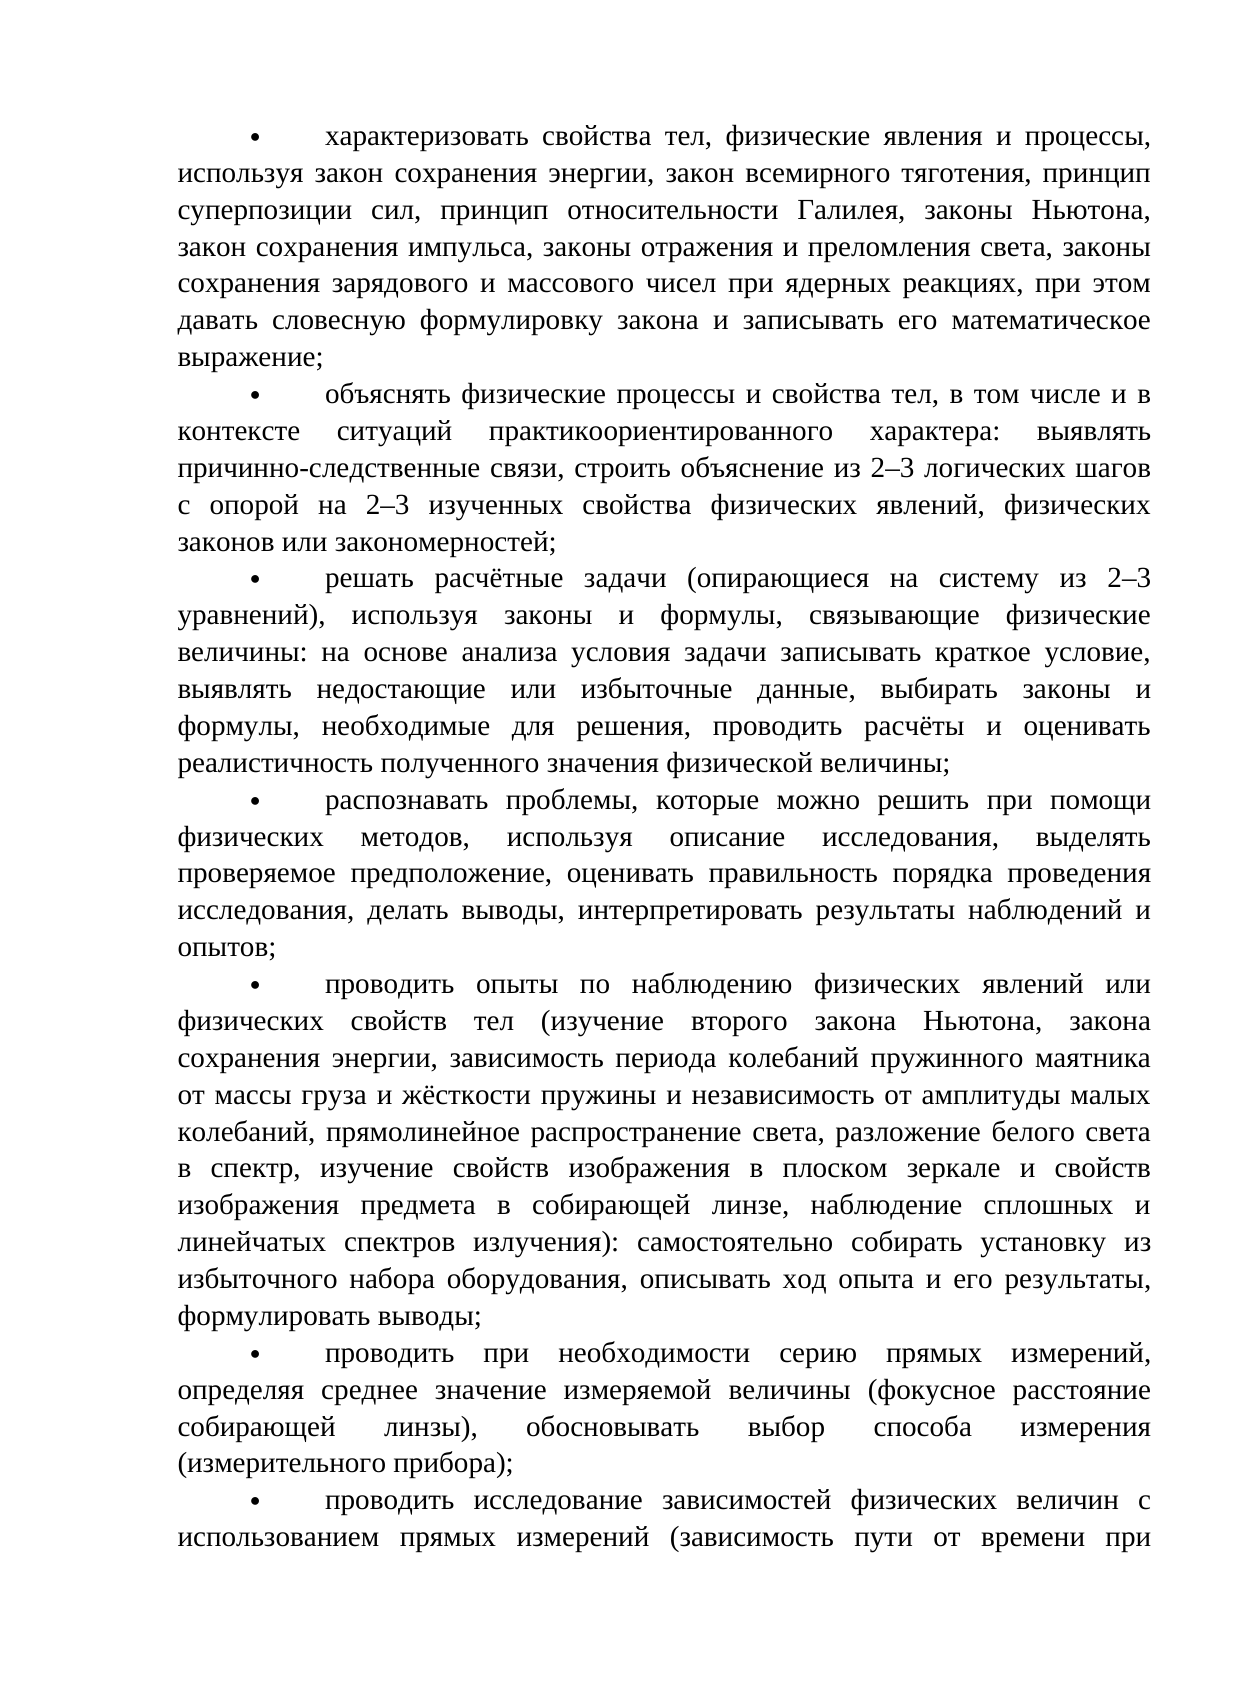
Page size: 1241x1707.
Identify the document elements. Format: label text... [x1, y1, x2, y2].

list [177, 1482, 1152, 1553]
list характеризовать свойства тел, физические явления и процессы, используя закон сохранения энергии, закон всемирного тяготения, принцип суперпозиции сил, принцип относительности Галилея, законы Ньютона, закон сохранения импульса, законы отражения и преломления света, законы сохранения зарядового и массового чисел при ядерных реакциях, при этом давать словесную формулировку закона и записывать его математическое выражение; [177, 118, 1152, 373]
list решать расчётные задачи (опирающиеся на систему из 2–3 уравнений), используя законы и формулы, связывающие физические величины: на основе анализа условия задачи записывать краткое условие, выявлять недостающие или избыточные данные, выбирать законы и формулы, необходимые для решения, проводить расчёты и оценивать реалистичность полученного значения физической величины; [177, 561, 1152, 778]
list проводить опыты по наблюдению физических явлений или физических свойств тел (изучение второго закона Ньютона, закона сохранения энергии, зависимость периода колебаний пружинного маятника от массы груза и жёсткости пружины и независимость от амплитуды малых колебаний, прямолинейное распространение света, разложение белого света в спектр, изучение свойств изображения в плоском зеркале и свойств изображения предмета в собирающей линзе, наблюдение сплошных и линейчатых спектров излучения): самостоятельно собирать установку из избыточного набора оборудования, описывать ход опыта и его результаты, формулировать выводы; [177, 966, 1152, 1332]
list объяснять физические процессы и свойства тел, в том числе и в контексте ситуаций практико­ориентированного характера: выявлять причинно­-следственные связи, строить объяснение из 2–3 логических шагов с опорой на 2–3 изученных свойства физических явлений, физических законов или закономерностей; [177, 376, 1152, 557]
list проводить при необходимости серию прямых измерений, определяя среднее значение измеряемой величины (фокусное расстояние собирающей линзы), обосновывать выбор способа измерения (измерительного прибора); [177, 1335, 1152, 1479]
list распознавать проблемы, которые можно решить при помощи физических методов, используя описание исследования, выделять проверяемое предположение, оценивать правильность порядка проведения исследования, делать выводы, интерпретировать результаты наблюдений и опытов; [177, 782, 1152, 963]
